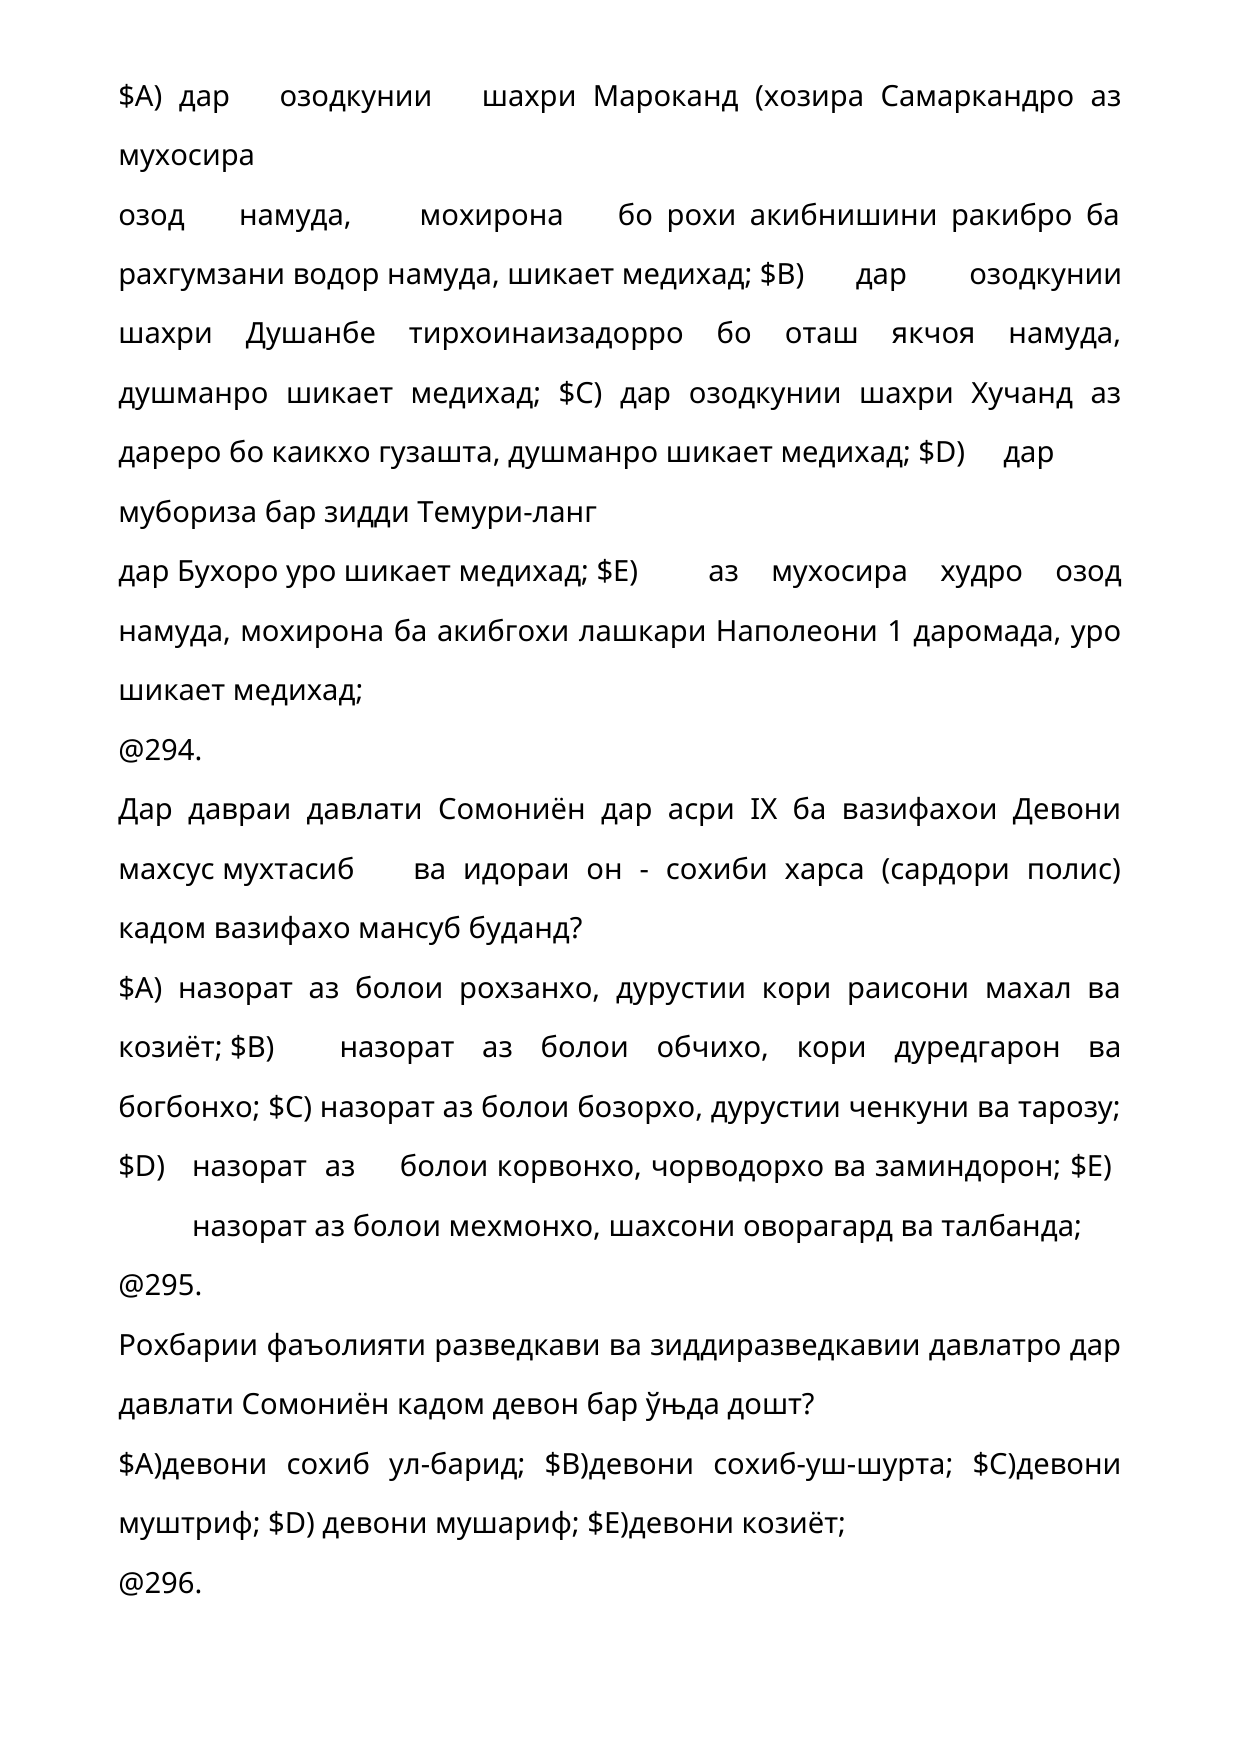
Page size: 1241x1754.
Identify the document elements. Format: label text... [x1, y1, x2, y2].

text $A) назорат аз болои рохзанхо, дурустии кори раисони махал ва козиёт; $B) назорат аз болои обчихо, кори дуредгарон ва богбонхо; $C) назорат аз болои бозорхо, дурустии ченкуни ва тарозу; $D) назорат аз болои корвонхо, чорводорхо ва заминдорон; $Е) назорат аз болои мехмонхо, шахсони оворагард ва талбанда; [118, 967, 1122, 1245]
text @296. [118, 1562, 1122, 1602]
text озод намуда, мохирона бо рохи акибнишини ракибро ба рахгумзани водор намуда, шикает медихад; $B) дар озодкунии шахри Душанбе тирхоинаизадорро бо оташ якчоя намуда, душманро шикает медихад; $C) дар озодкунии шахри Хучанд аз дареро бо каикхо гузашта, душманро шикает медихад; $D) дар мубориза бар зидди Темури-ланг [118, 194, 1122, 531]
text $A)девони сохиб ул-барид; $B)девони сохиб-уш-шурта; $C)девони муштриф; $D) девони мушариф; $Е)девони козиёт; [118, 1443, 1122, 1542]
text дар Бухоро уро шикает медихад; $Е) аз мухосира худро озод намуда, мохирона ба акибгохи лашкари Наполеони 1 даромада, уро шикает медихад; [118, 551, 1122, 709]
text Рохбарии фаъолияти разведкави ва зиддиразведкавии давлатро дар давлати Сомониён кадом девон бар ўњда дошт? [118, 1324, 1122, 1423]
text @294. [118, 729, 1122, 769]
text @295. [118, 1264, 1122, 1304]
text Дар давраи давлати Сомониён дар асри IX ба вазифахои Девони махсус мухтасиб ва идораи он - сохиби харса (сардори полис) кадом вазифахо мансуб буданд? [118, 789, 1122, 947]
text $A) дар озодкунии шахри Мароканд (хозира Самаркандро аз мухосира [118, 75, 1122, 174]
